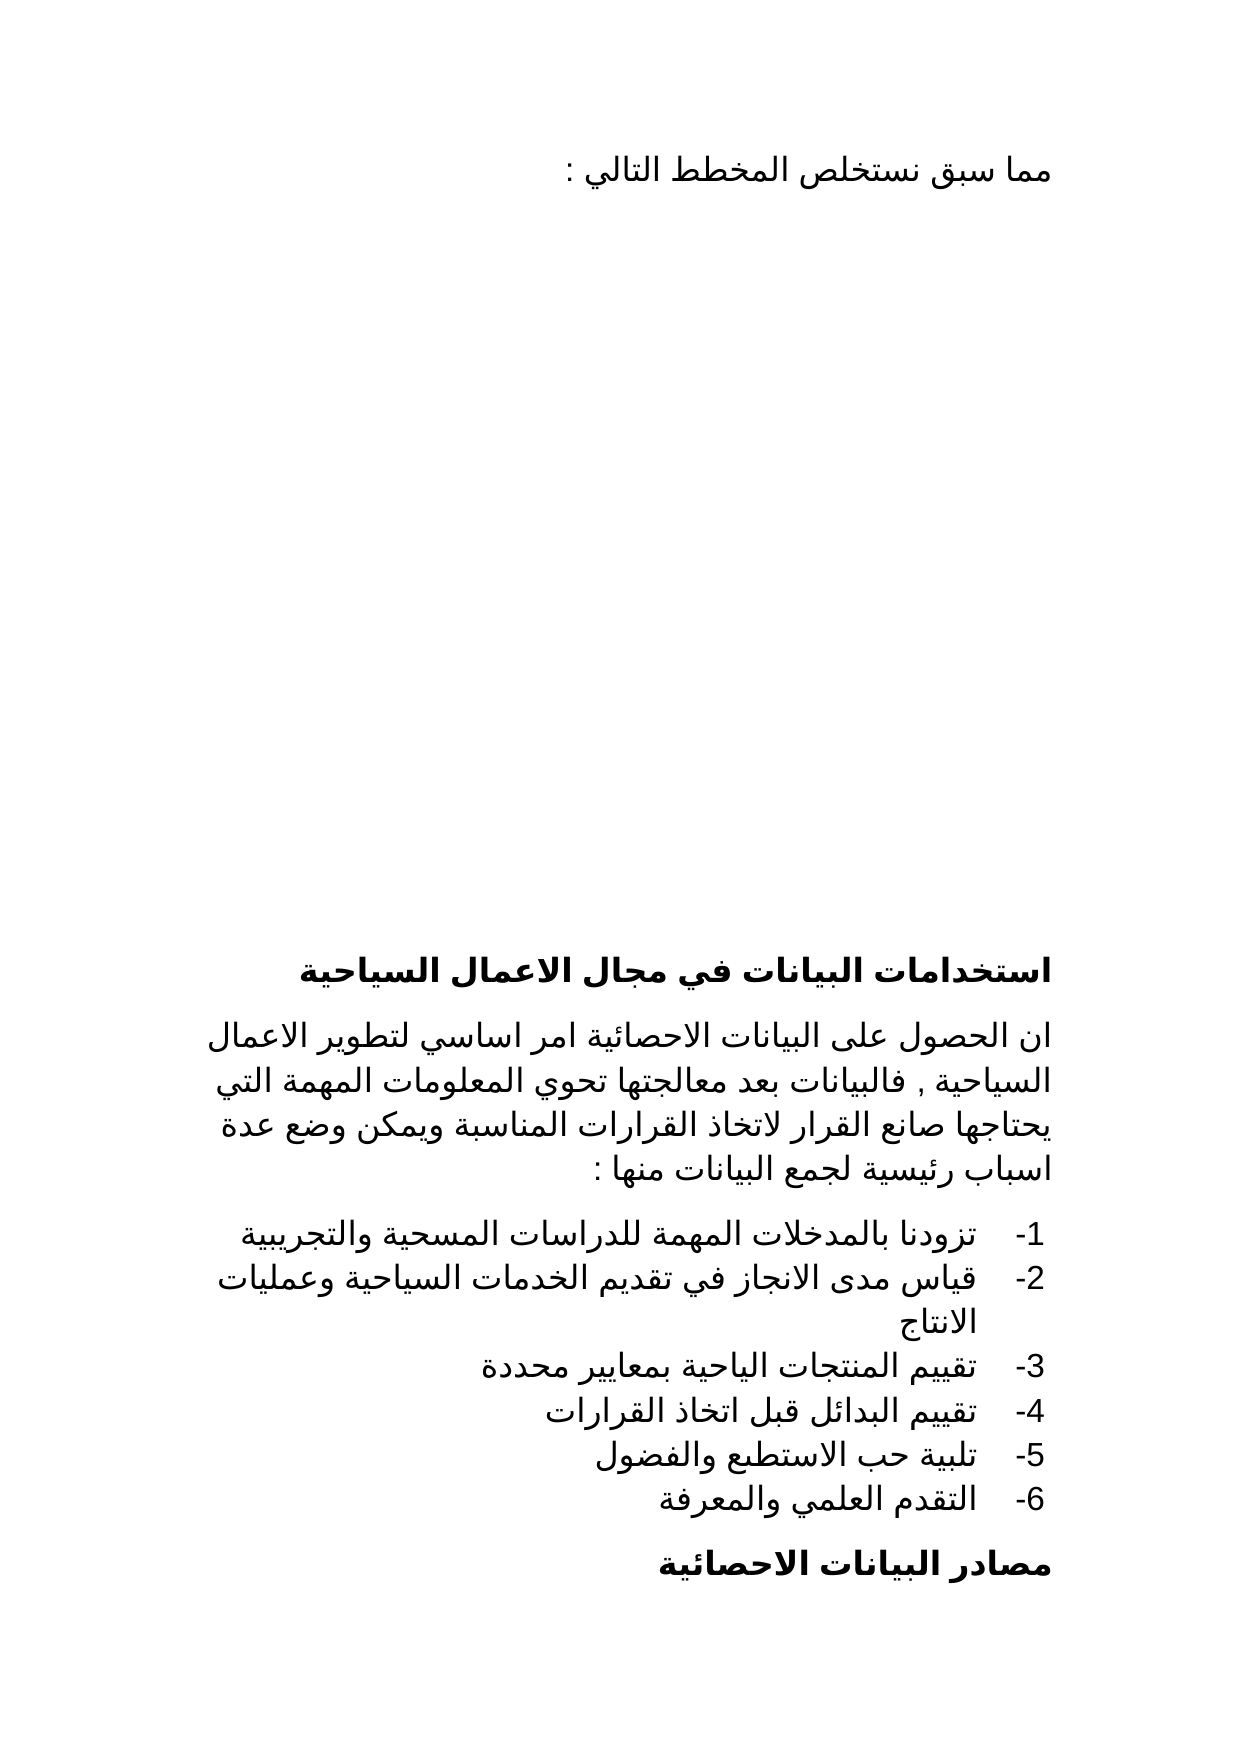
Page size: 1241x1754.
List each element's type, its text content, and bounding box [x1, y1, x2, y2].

text ان الحصول على البيانات الاحصائية امر اساسي لتطوير الاعمال السياحية , فالبيانات بعد معالجتها تحوي المعلومات المهمة التي يحتاجها صانع القرار لاتخاذ القرارات المناسبة ويمكن وضع عدة اسباب رئيسية لجمع البيانات منها : [187, 1016, 1053, 1187]
text مصادر البيانات الاحصائية [187, 1544, 1053, 1582]
list تقييم البدائل قبل اتخاذ القرارات [187, 1391, 1015, 1429]
text استخدامات البيانات في مجال الاعمال السياحية [187, 951, 1053, 990]
list قياس مدى الانجاز في تقديم الخدمات السياحية وعمليات الانتاج [187, 1258, 1015, 1341]
list تلبية حب الاستطىع والفضول [187, 1435, 1015, 1473]
list تزودنا بالمدخلات المهمة للدراسات المسحية والتجريبية [187, 1214, 1015, 1252]
list التقدم العلمي والمعرفة [187, 1479, 1015, 1517]
list تقييم المنتجات الياحية بمعايير محددة [187, 1346, 1015, 1385]
text مما سبق نستخلص المخطط التالي : [187, 150, 1053, 188]
